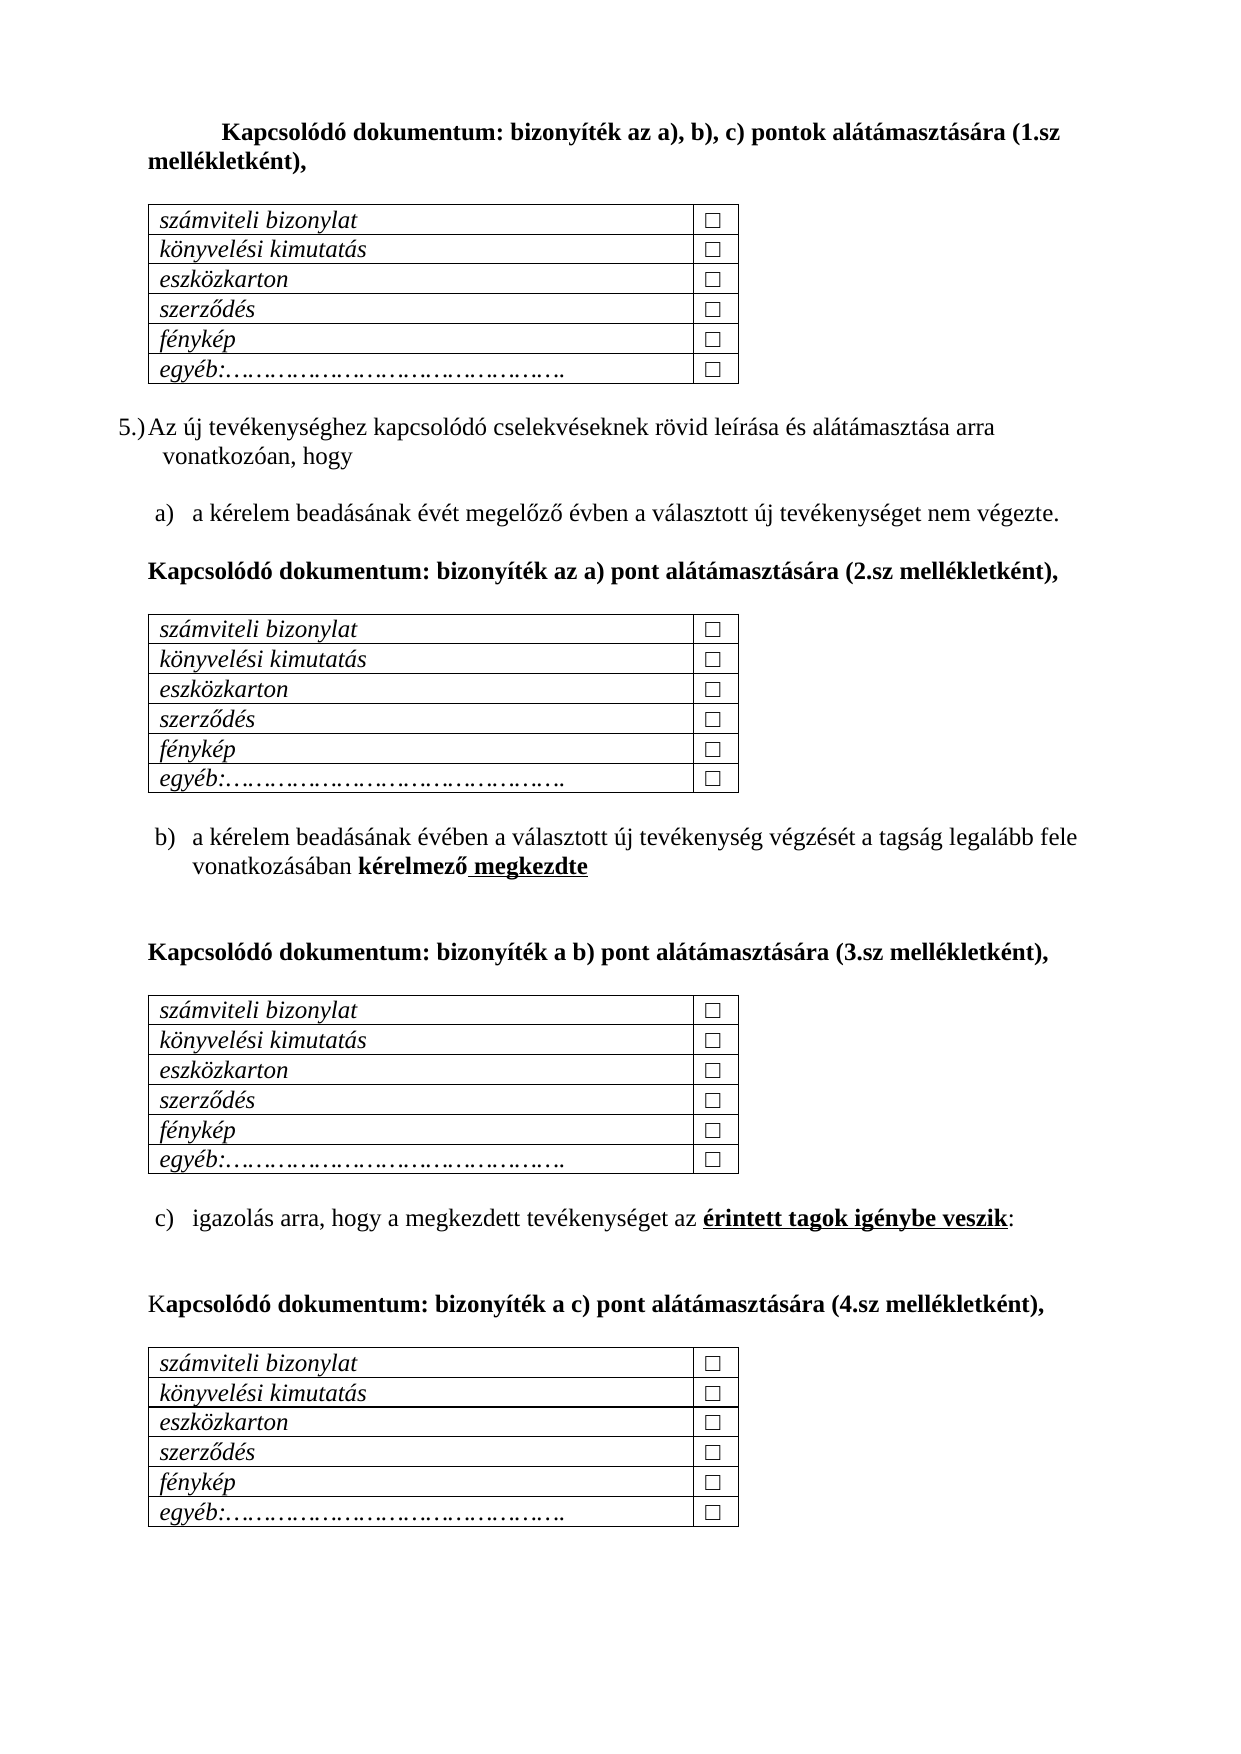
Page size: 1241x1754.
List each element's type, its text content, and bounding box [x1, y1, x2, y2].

table_cell fénykép [149, 1115, 693, 1143]
table_cell □ [694, 294, 738, 323]
table_cell □ [694, 734, 738, 762]
table_cell fénykép [149, 1467, 693, 1496]
list a kérelem beadásának évét megelőző évben a választott új tevékenységet nem végezte. [154, 498, 1093, 527]
table_cell □ [694, 644, 738, 673]
table_cell □ [694, 264, 738, 293]
table_cell □ [694, 1115, 738, 1143]
table_cell □ [694, 1055, 738, 1084]
table_cell □ [694, 1437, 738, 1466]
table_cell szerződés [149, 1437, 693, 1466]
table_cell □ [694, 674, 738, 703]
table_cell □ [694, 1145, 738, 1173]
list Az új tevékenységhez kapcsolódó cselekvéseknek rövid leírása és alátámasztása arra vonatkozóan, hogy [118, 412, 1093, 470]
list a kérelem beadásának évében a választott új tevékenység végzését a tagság legalább fele vonatkozásában kérelmező megkezdte [154, 822, 1093, 879]
table_header számviteli bizonylat [149, 1348, 693, 1377]
table_header □ [694, 205, 738, 233]
table_cell eszközkarton [149, 264, 693, 293]
table_header számviteli bizonylat [149, 205, 693, 233]
table_cell fénykép [149, 324, 693, 353]
table_cell □ [694, 1085, 738, 1114]
text Kapcsolódó dokumentum: bizonyíték az a), b), c) pontok alátámasztására (1.sz mellékletként), [148, 117, 1093, 175]
table_header számviteli bizonylat [149, 996, 693, 1024]
table_cell □ [694, 324, 738, 353]
text Kapcsolódó dokumentum: bizonyíték a b) pont alátámasztására (3.sz mellékletként), [148, 937, 1093, 966]
table_header □ [694, 996, 738, 1024]
table_cell eszközkarton [149, 674, 693, 703]
table_cell egyéb:………………………………………. [149, 764, 693, 792]
table_header □ [694, 1348, 738, 1377]
table_header számviteli bizonylat [149, 615, 693, 643]
table_cell könyvelési kimutatás [149, 1025, 693, 1054]
table_cell □ [694, 1408, 738, 1436]
table_cell □ [694, 1467, 738, 1496]
table_header □ [694, 615, 738, 643]
table_cell egyéb:………………………………………. [149, 1145, 693, 1173]
list igazolás arra, hogy a megkezdett tevékenységet az érintett tagok igénybe veszik: [154, 1203, 1093, 1232]
table_cell fénykép [149, 734, 693, 762]
table_cell □ [694, 704, 738, 733]
table_cell □ [694, 1378, 738, 1406]
table_cell □ [694, 1497, 738, 1526]
text Kapcsolódó dokumentum: bizonyíték a c) pont alátámasztására (4.sz mellékletként), [148, 1289, 1093, 1318]
table_cell □ [694, 1025, 738, 1054]
table_cell könyvelési kimutatás [149, 1378, 693, 1406]
table_cell szerződés [149, 1085, 693, 1114]
table_cell egyéb:………………………………………. [149, 354, 693, 382]
table_cell □ [694, 764, 738, 792]
table_cell szerződés [149, 704, 693, 733]
table_cell szerződés [149, 294, 693, 323]
table_cell könyvelési kimutatás [149, 235, 693, 263]
table_cell eszközkarton [149, 1408, 693, 1436]
table_cell egyéb:………………………………………. [149, 1497, 693, 1526]
table_cell eszközkarton [149, 1055, 693, 1084]
table_cell □ [694, 235, 738, 263]
table_cell könyvelési kimutatás [149, 644, 693, 673]
table_cell □ [694, 354, 738, 382]
text Kapcsolódó dokumentum: bizonyíték az a) pont alátámasztására (2.sz mellékletként), [148, 556, 1093, 585]
